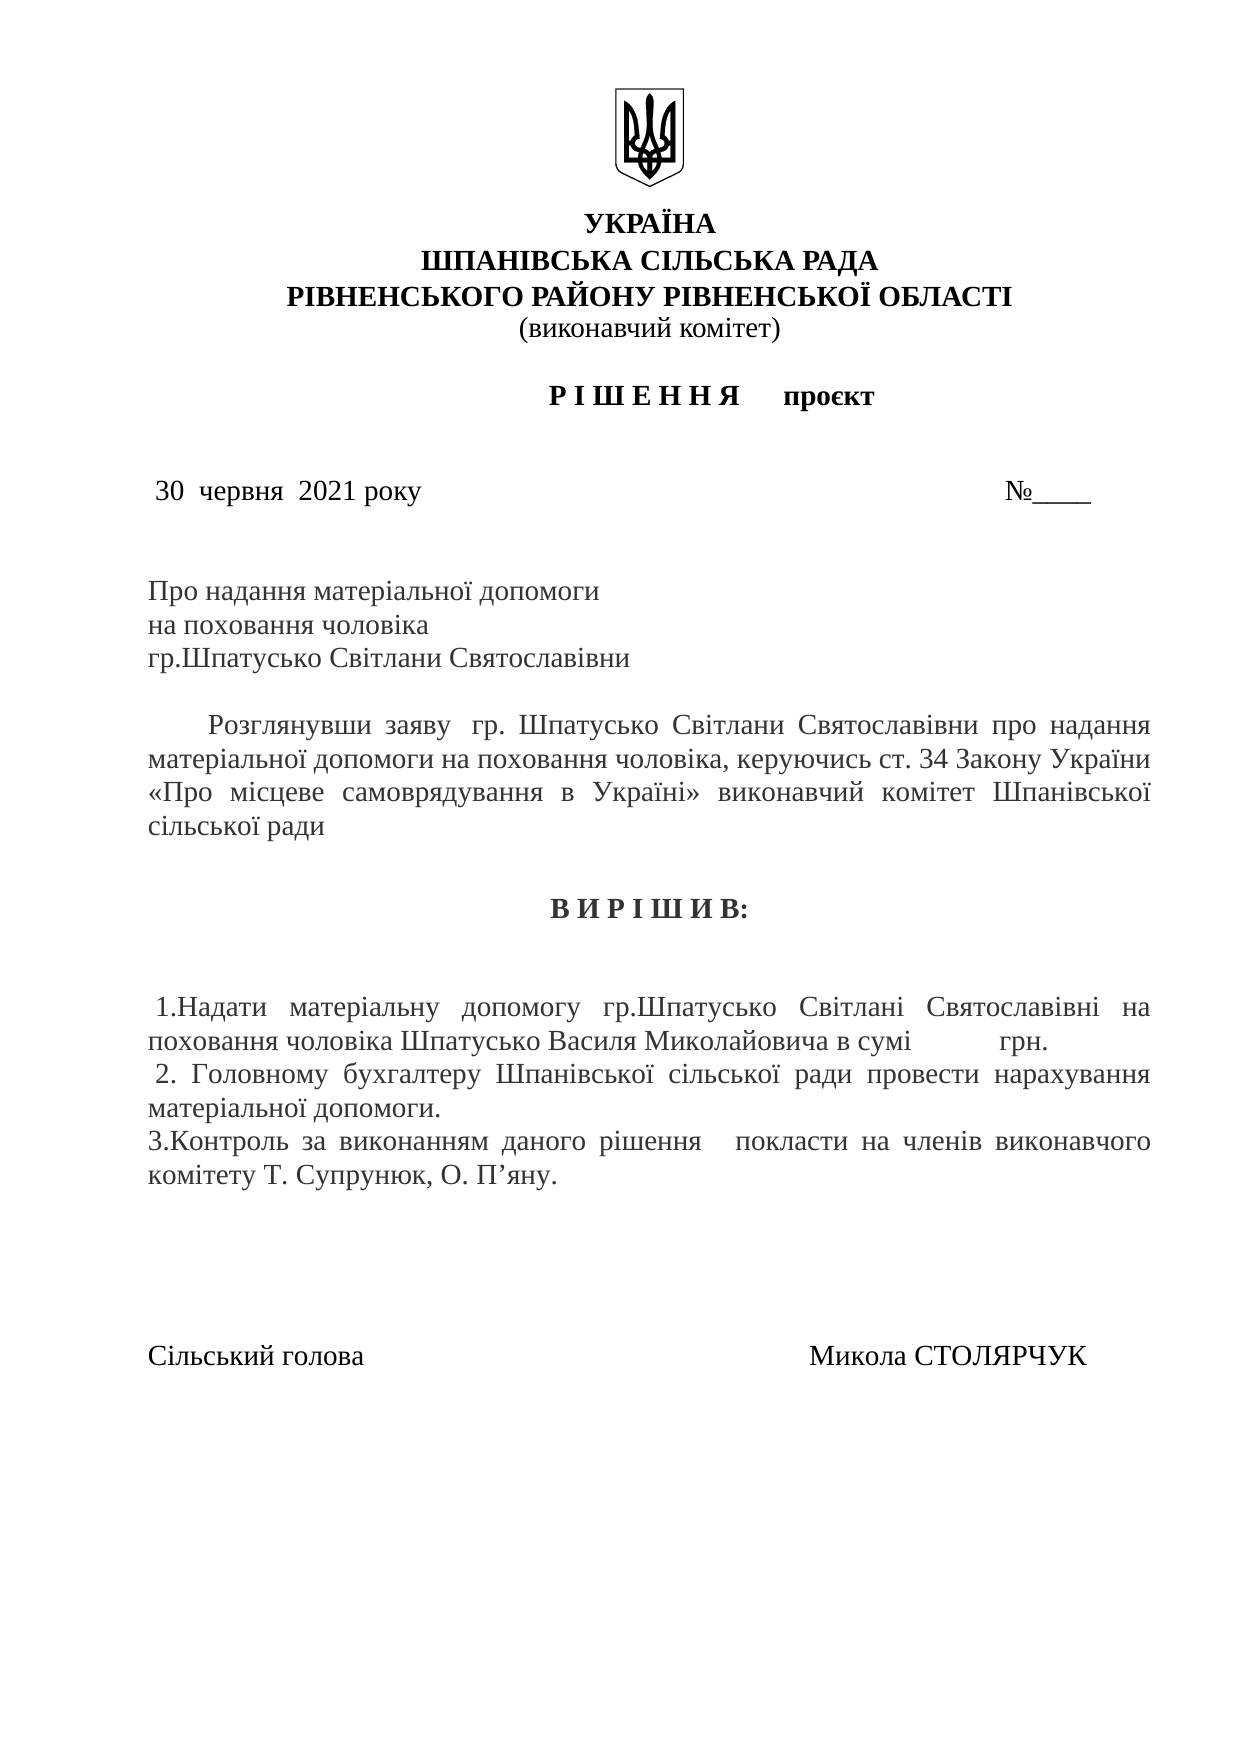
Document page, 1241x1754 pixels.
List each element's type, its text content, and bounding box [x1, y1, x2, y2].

text Р І Ш Е Н Н Я проєкт [148, 378, 1152, 411]
text Сільський голова Микола СТОЛЯРЧУК [148, 1338, 1152, 1371]
text 1.Надати матеріальну допомогу гр.Шпатусько Світлані Святославівні на поховання чоловіка Шпатусько Василя Миколайовича в сумі грн. [148, 989, 1152, 1056]
text 30 червня 2021 року №____ [148, 473, 1152, 506]
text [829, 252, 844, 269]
text Розглянувши заяву гр. Шпатусько Світлани Святославівни про надання матеріальної допомоги на поховання чоловіка, керуючись ст. 34 Закону України «Про місцеве самоврядування в Україні» виконавчий комітет Шпанівської сільської ради [148, 707, 1152, 842]
text (виконавчий комітет) [148, 311, 1152, 344]
text 2. Головному бухгалтеру Шпанівської сільської ради провести нарахування матеріальної допомоги. [148, 1056, 1152, 1123]
text В И Р І Ш И В: [148, 891, 1152, 924]
text на поховання чоловіка [148, 607, 1152, 640]
text Україна [148, 206, 1152, 240]
text РІВНЕНСЬКОГО РАЙОНУ РІВНЕНСЬКОЇ ОБЛАСТІ [148, 288, 1152, 311]
text ШПАНІВСЬКА сільська рада [856, 252, 1152, 275]
text Про надання матеріальної допомоги [148, 573, 1152, 607]
text 3.Контроль за виконанням даного рішення покласти на членів виконавчого комітету Т. Супрунюк, О. П’яну. [148, 1123, 1152, 1190]
text гр.Шпатусько Світлани Святославівни [148, 640, 1152, 674]
text ШПАНІВСЬКА сільська рада [148, 252, 838, 275]
